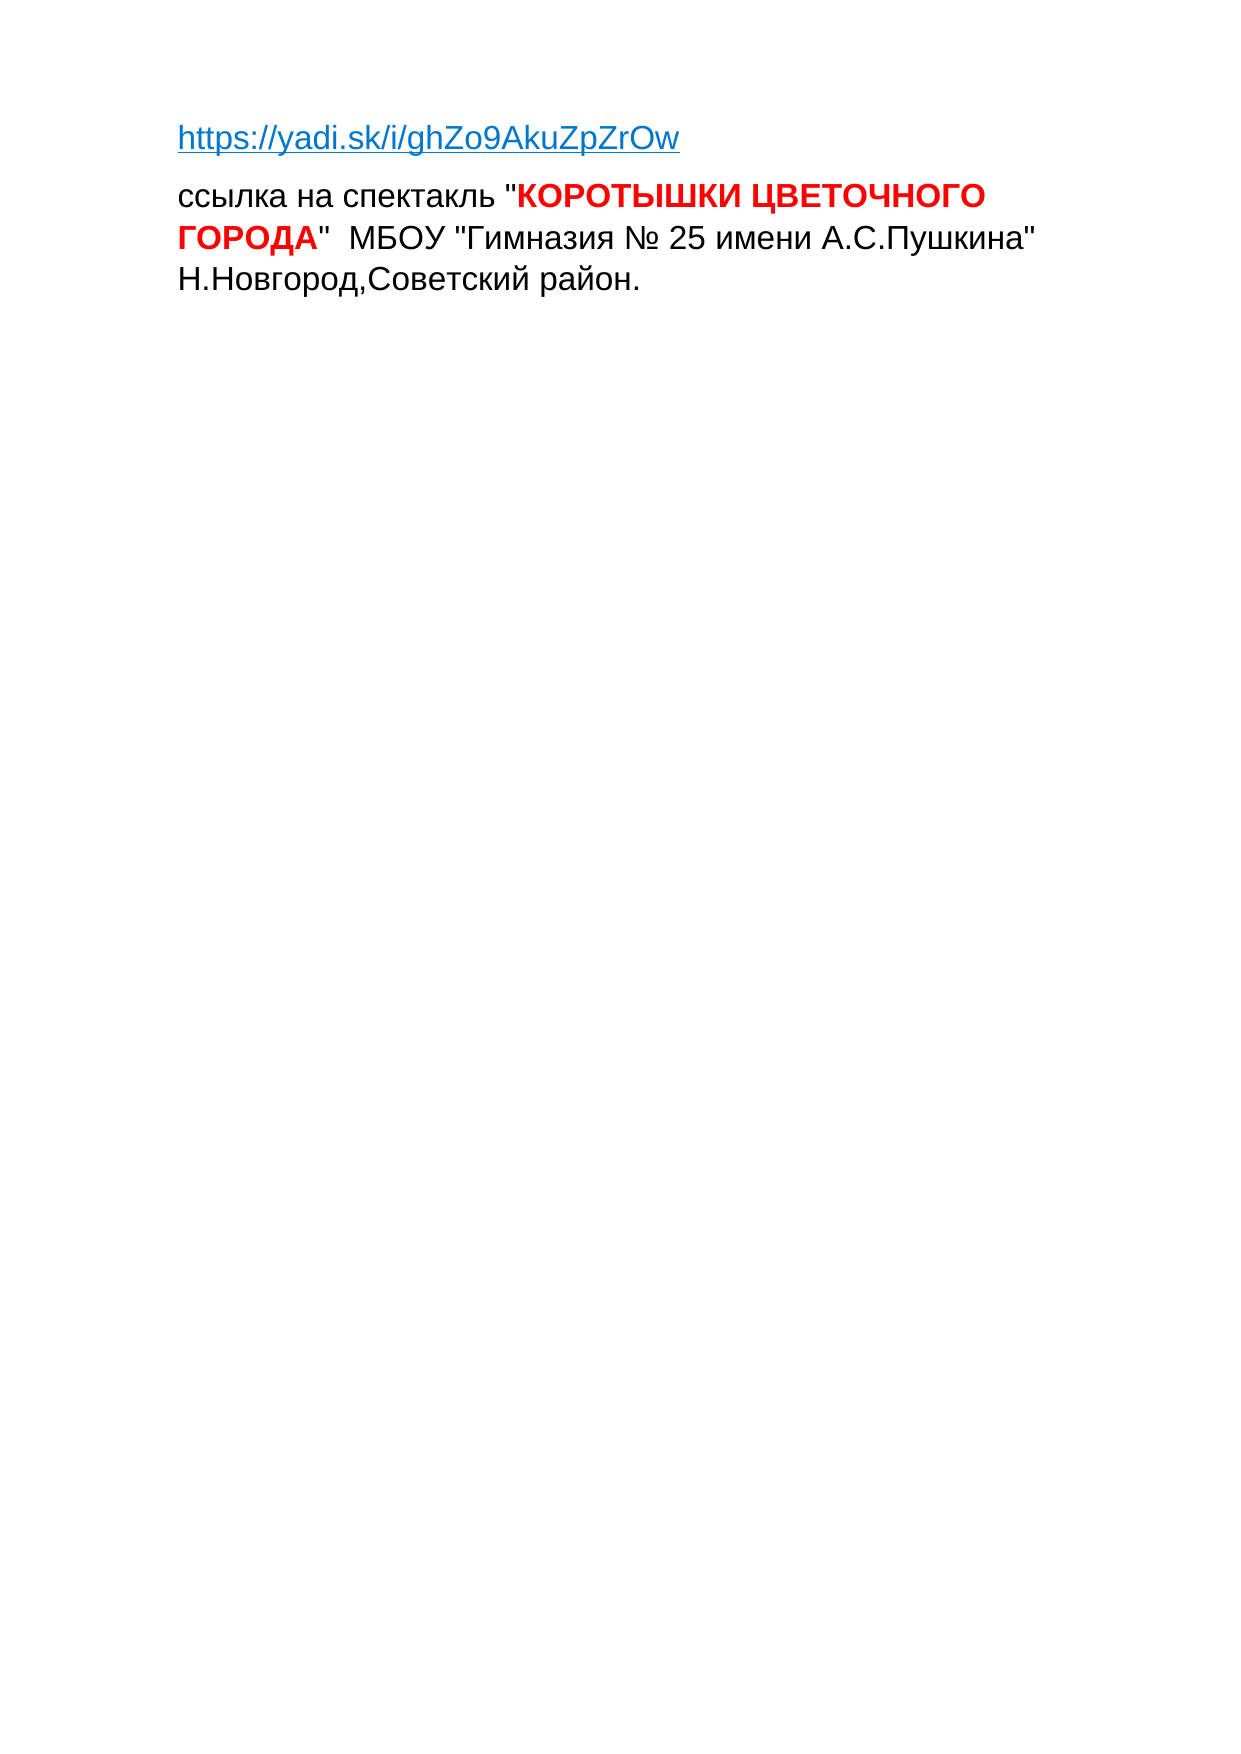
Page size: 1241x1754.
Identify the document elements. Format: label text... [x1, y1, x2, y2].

text https://yadi.sk/i/ghZo9AkuZpZrOw [177, 118, 1152, 157]
text ссылка на спектакль "КОРОТЫШКИ ЦВЕТОЧНОГО ГОРОДА" МБОУ "Гимназия № 25 имени А.С.Пушкина" Н.Новгород,Советский район. [177, 176, 1152, 298]
